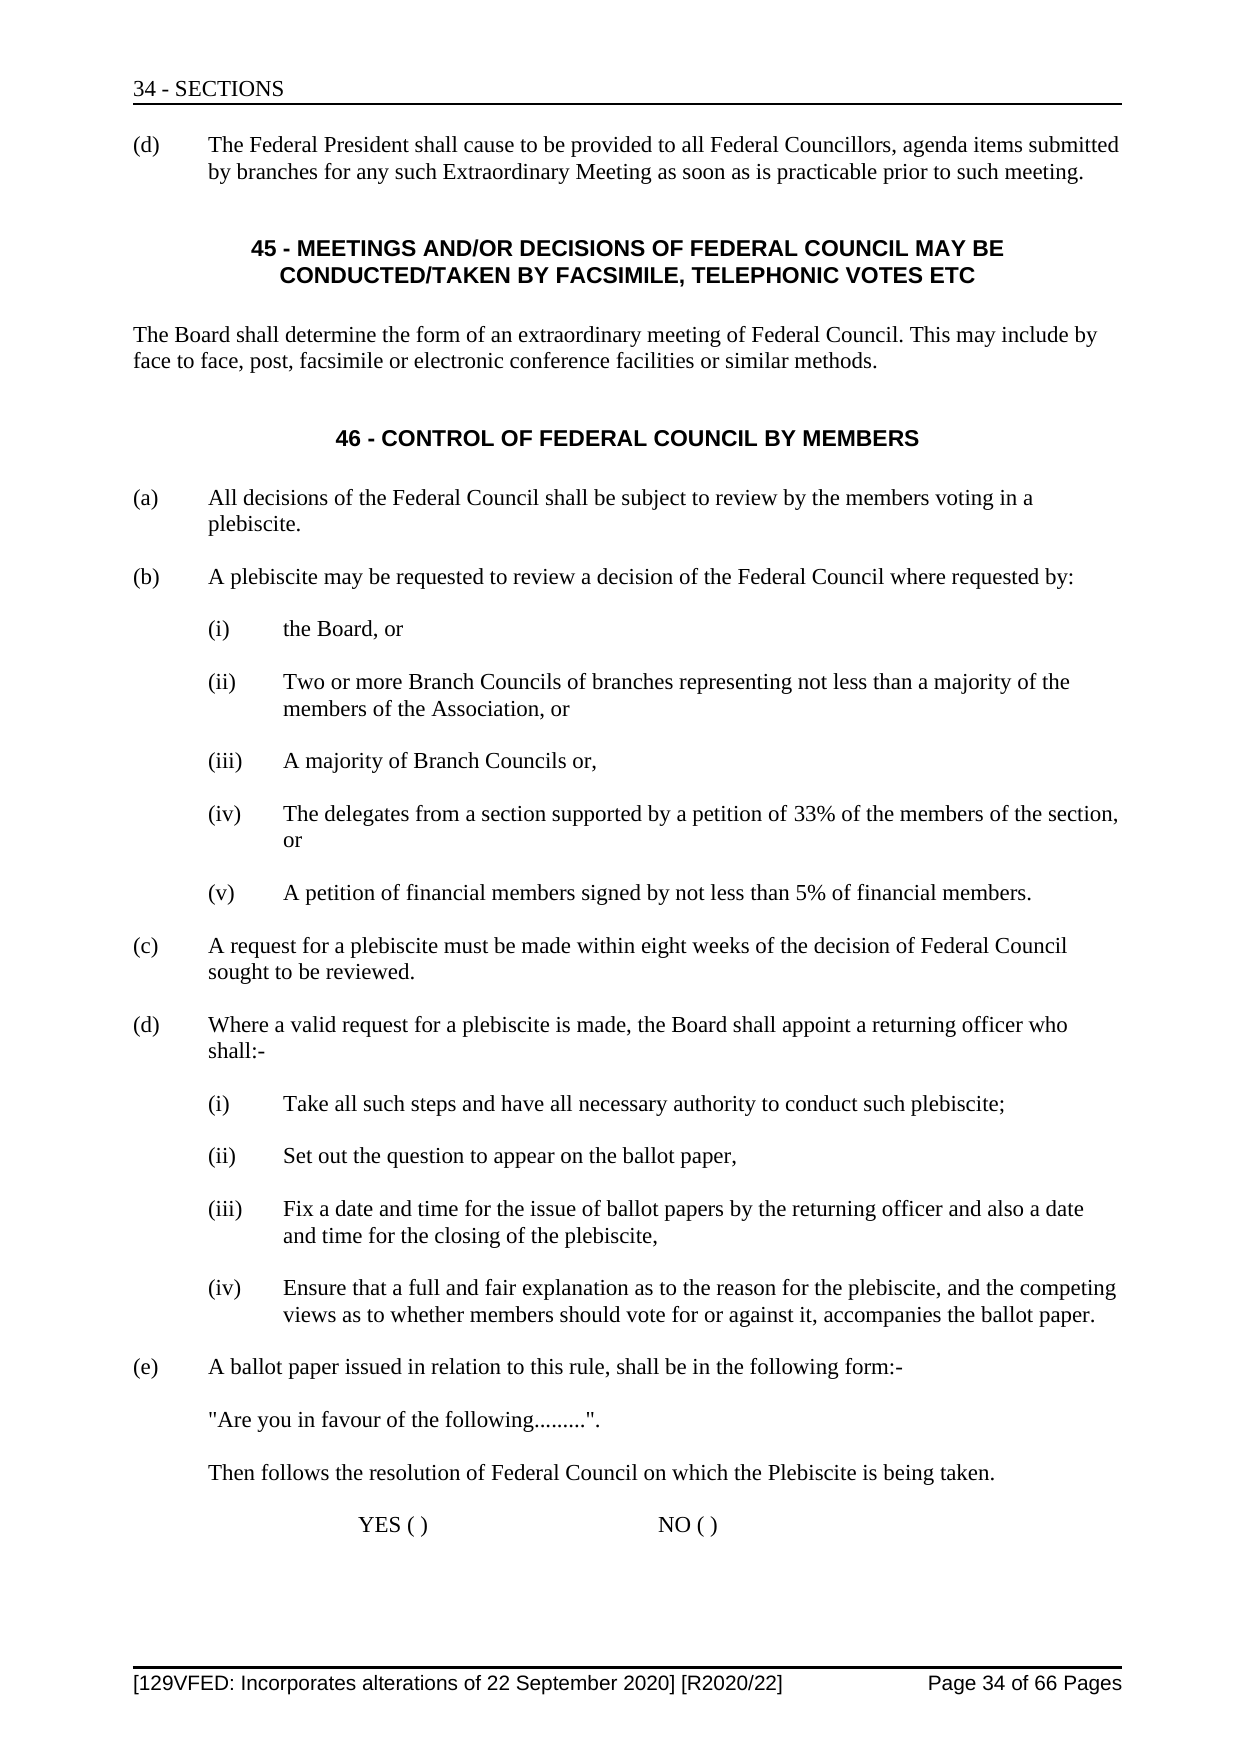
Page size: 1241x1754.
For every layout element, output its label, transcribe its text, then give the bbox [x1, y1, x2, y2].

text (d) The Federal President shall cause to be provided to all Federal Councillors, agenda items submitted by branches for any such Extraordinary Meeting as soon as is practicable prior to such meeting. [133, 131, 1122, 184]
text (iv) The delegates from a section supported by a petition of 33% of the members of the section, or [133, 800, 1122, 853]
text (a) All decisions of the Federal Council shall be subject to review by the members voting in a plebiscite. [133, 484, 1122, 536]
subtitle 46 - CONTROL OF FEDERAL COUNCIL BY MEMBERS [133, 425, 1122, 451]
text The Board shall determine the form of an extraordinary meeting of Federal Council. This may include by face to face, post, facsimile or electronic conference facilities or similar methods. [133, 321, 1122, 373]
text (b) A plebiscite may be requested to review a decision of the Federal Council where requested by: [133, 563, 1122, 589]
text YES ( ) NO ( ) [133, 1512, 1122, 1538]
subtitle 45 - MEETINGS AND/OR DECISIONS OF FEDERAL COUNCIL MAY BE CONDUCTED/TAKEN BY FACSIMILE, TELEPHONIC VOTES ETC [133, 235, 1122, 288]
text (iv) Ensure that a full and fair explanation as to the reason for the plebiscite, and the competing views as to whether members should vote for or against it, accompanies the ballot paper. [133, 1274, 1122, 1327]
text (iii) Fix a date and time for the issue of ballot papers by the returning officer and also a date and time for the closing of the plebiscite, [133, 1195, 1122, 1248]
text (i) the Board, or [133, 616, 1122, 642]
text (i) Take all such steps and have all necessary authority to conduct such plebiscite; [133, 1090, 1122, 1116]
text (e) A ballot paper issued in relation to this rule, shall be in the following form:- [133, 1353, 1122, 1380]
text "Are you in favour of the following.........". [133, 1406, 1122, 1432]
text (v) A petition of financial members signed by not less than 5% of financial members. [133, 879, 1122, 905]
text (ii) Set out the question to appear on the ballot paper, [133, 1143, 1122, 1169]
text (iii) A majority of Branch Councils or, [133, 747, 1122, 774]
text (ii) Two or more Branch Councils of branches representing not less than a majority of the members of the Association, or [133, 668, 1122, 721]
text Then follows the resolution of Federal Council on which the Plebiscite is being taken. [133, 1459, 1122, 1485]
text (d) Where a valid request for a plebiscite is made, the Board shall appoint a returning officer who shall:- [133, 1011, 1122, 1063]
text (c) A request for a plebiscite must be made within eight weeks of the decision of Federal Council sought to be reviewed. [133, 932, 1122, 984]
